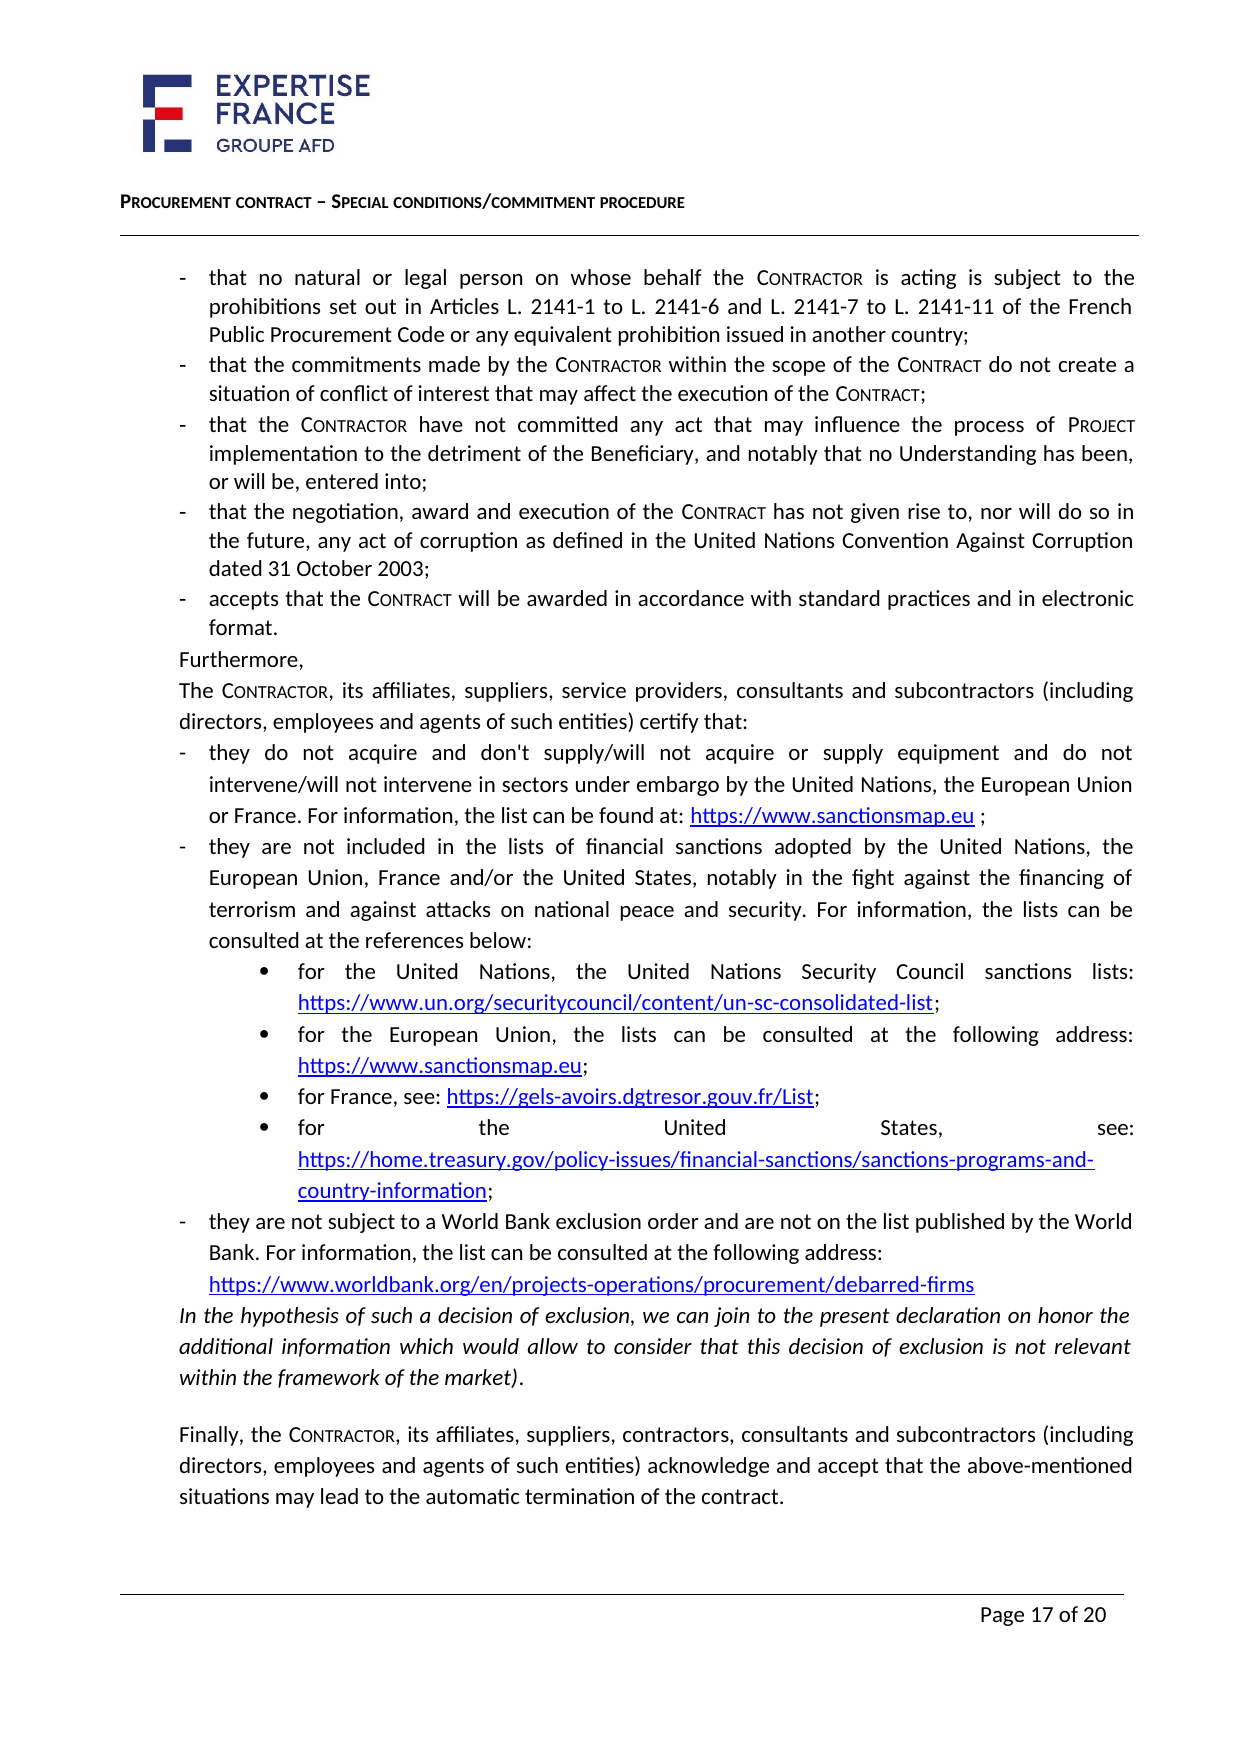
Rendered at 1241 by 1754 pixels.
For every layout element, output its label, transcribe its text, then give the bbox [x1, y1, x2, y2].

text Furthermore, [179, 641, 1135, 673]
list accepts that the Contract will be awarded in accordance with standard practices and in electronic format. [179, 582, 1135, 641]
text Finally, the Contractor, its affiliates, suppliers, contractors, consultants and subcontractors (including directors, employees and agents of such entities) acknowledge and accept that the above-mentioned situations may lead to the automatic termination of the contract. [179, 1416, 1135, 1510]
list that no natural or legal person on whose behalf the Contractor is acting is subject to the prohibitions set out in Articles L. 2141-1 to L. 2141-6 and L. 2141-7 to L. 2141-11 of the French Public Procurement Code or any equivalent prohibition issued in another country; [179, 261, 1135, 348]
list for the United States, see: https://home.treasury.gov/policy-issues/financial-sanctions/sanctions-programs-and-country-information; [260, 1110, 1135, 1204]
list that the Contractor have not committed any act that may influence the process of Project implementation to the detriment of the Beneficiary, and notably that no Understanding has been, or will be, entered into; [179, 408, 1135, 495]
list that the commitments made by the Contractor within the scope of the Contract do not create a situation of conflict of interest that may affect the execution of the Contract; [179, 348, 1135, 408]
text https://www.worldbank.org/en/projects-operations/procurement/debarred-firms [208, 1266, 1135, 1298]
list for France, see: https://gels-avoirs.dgtresor.gouv.fr/List; [260, 1079, 1135, 1110]
list they do not acquire and don't supply/will not acquire or supply equipment and do not intervene/will not intervene in sectors under embargo by the United Nations, the European Union or France. For information, the list can be found at: https://www.sanctionsmap.eu ; [179, 735, 1135, 829]
text In the hypothesis of such a decision of exclusion, we can join to the present declaration on honor the additional information which would allow to consider that this decision of exclusion is not relevant within the framework of the market). [179, 1298, 1135, 1391]
text The Contractor, its affiliates, suppliers, service providers, consultants and subcontractors (including directors, employees and agents of such entities) certify that: [179, 673, 1135, 735]
list for the European Union, the lists can be consulted at the following address: https://www.sanctionsmap.eu; [260, 1016, 1135, 1079]
picture [120, 41, 397, 183]
list they are not subject to a World Bank exclusion order and are not on the list published by the World Bank. For information, the list can be consulted at the following address: [179, 1204, 1135, 1266]
list that the negotiation, award and execution of the Contract has not given rise to, nor will do so in the future, any act of corruption as defined in the United Nations Convention Against Corruption dated 31 October 2003; [179, 495, 1135, 582]
list they are not included in the lists of financial sanctions adopted by the United Nations, the European Union, France and/or the United States, notably in the fight against the financing of terrorism and against attacks on national peace and security. For information, the lists can be consulted at the references below: [179, 829, 1135, 954]
list for the United Nations, the United Nations Security Council sanctions lists: https://www.un.org/securitycouncil/content/un-sc-consolidated-list; [260, 954, 1135, 1016]
